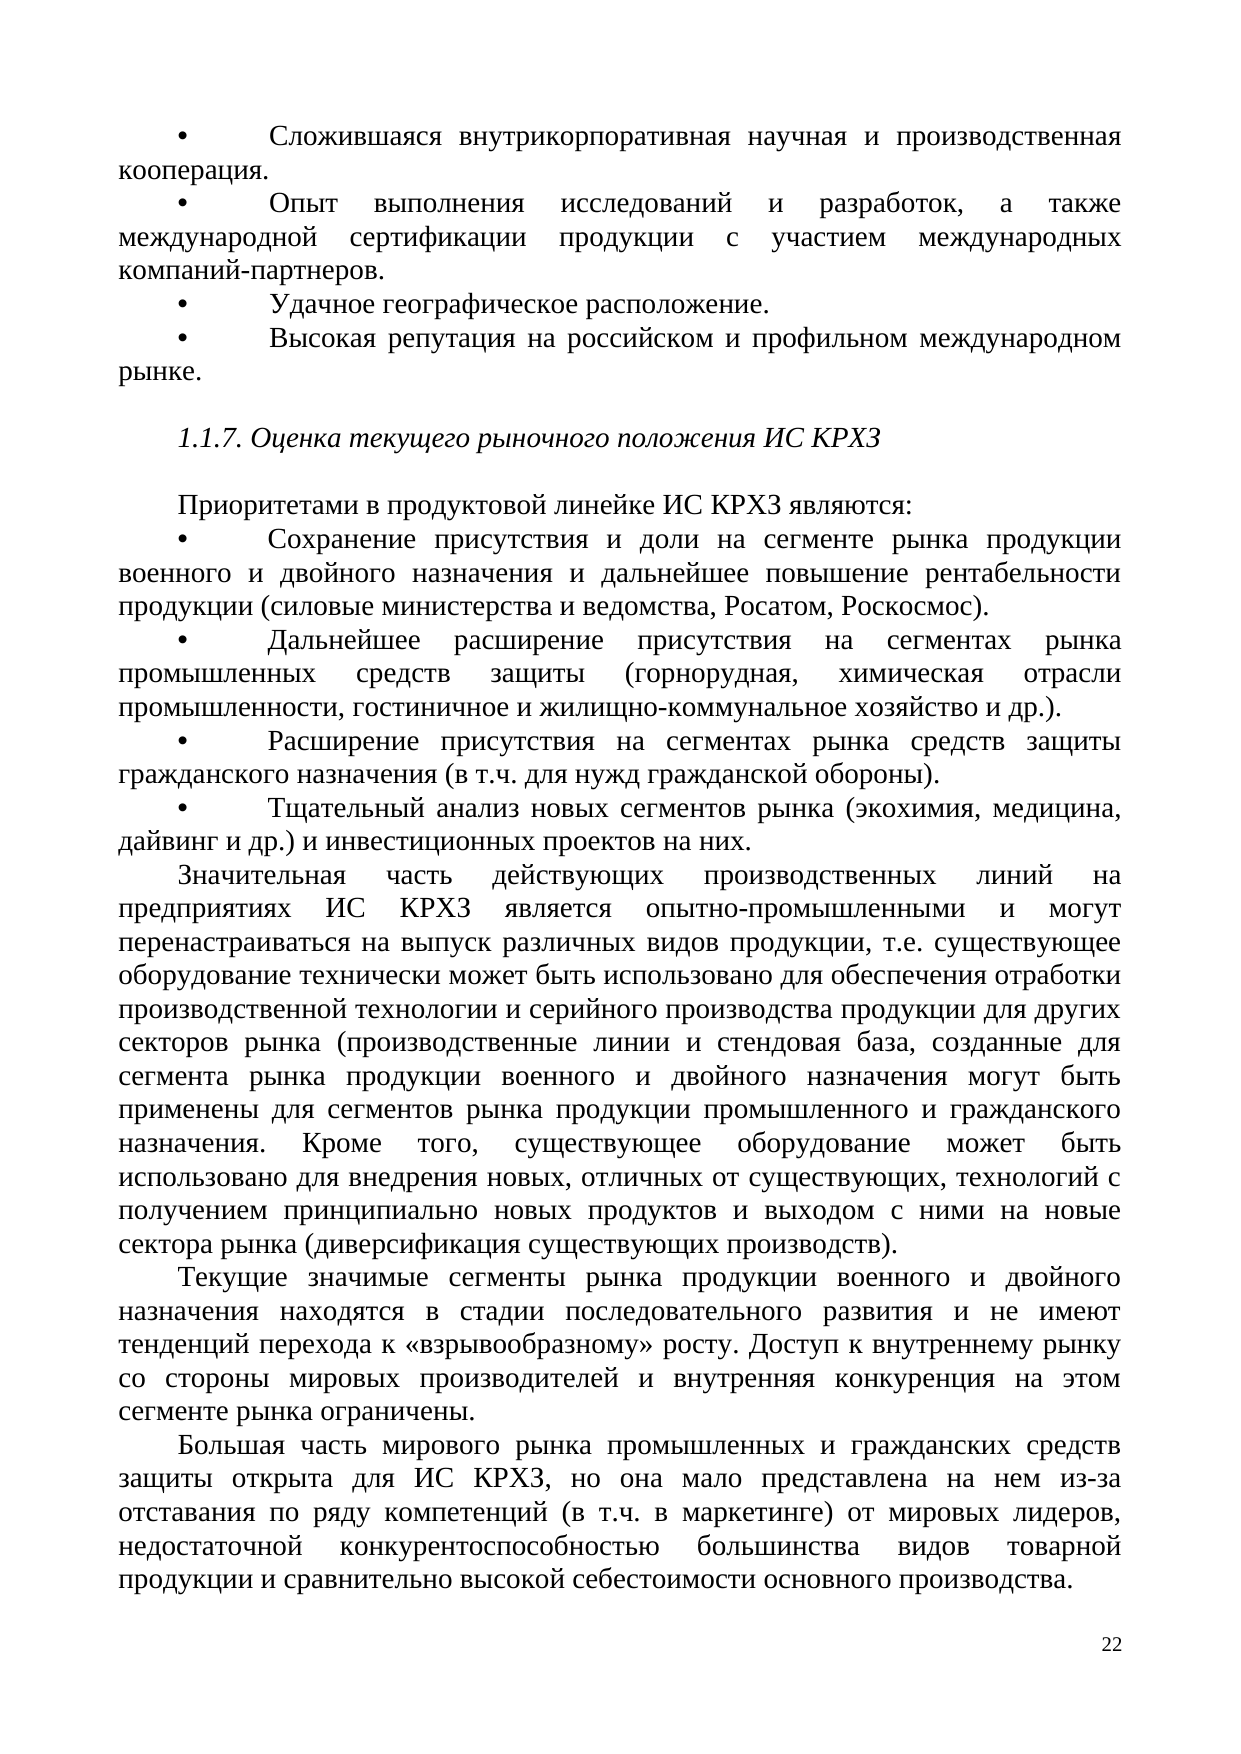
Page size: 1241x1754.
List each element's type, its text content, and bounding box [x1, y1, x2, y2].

list Высокая репутация на российском и профильном международном рынке. [118, 320, 1122, 387]
text Текущие значимые сегменты рынка продукции военного и двойного назначения находятся в стадии последовательного развития и не имеют тенденций перехода к «взрывообразному» росту. Доступ к внутреннему рынку со стороны мировых производителей и внутренняя конкуренция на этом сегменте рынка ограничены. [118, 1259, 1122, 1427]
list Сложившаяся внутрикорпоративная научная и производственная кооперация. [118, 118, 1122, 185]
list Удачное географическое расположение. [118, 286, 1122, 320]
list Расширение присутствия на сегментах рынка средств защиты гражданского назначения (в т.ч. для нужд гражданской обороны). [118, 722, 1122, 790]
list Опыт выполнения исследований и разработок, а также международной сертификации продукции с участием международных компаний-партнеров. [118, 185, 1122, 286]
list Тщательный анализ новых сегментов рынка (экохимия, медицина, дайвинг и др.) и инвестиционных проектов на них. [118, 790, 1122, 857]
text Приоритетами в продуктовой линейке ИС КРХЗ являются: [118, 487, 1122, 521]
text Значительная часть действующих производственных линий на предприятиях ИС КРХЗ является опытно-промышленными и могут перенастраиваться на выпуск различных видов продукции, т.е. существующее оборудование технически может быть использовано для обеспечения отработки производственной технологии и серийного производства продукции для других секторов рынка (производственные линии и стендовая база, созданные для сегмента рынка продукции военного и двойного назначения могут быть применены для сегментов рынка продукции промышленного и гражданского назначения. Кроме того, существующее оборудование может быть использовано для внедрения новых, отличных от существующих, технологий с получением принципиально новых продуктов и выходом с ними на новые сектора рынка (диверсификация существующих производств). [118, 857, 1122, 1259]
list Дальнейшее расширение присутствия на сегментах рынка промышленных средств защиты (горнорудная, химическая отрасли промышленности, гостиничное и жилищно-коммунальное хозяйство и др.). [118, 622, 1122, 722]
text Большая часть мирового рынка промышленных и гражданских средств защиты открыта для ИС КРХЗ, но она мало представлена на нем из-за отставания по ряду компетенций (в т.ч. в маркетинге) от мировых лидеров, недостаточной конкурентоспособностью большинства видов товарной продукции и сравнительно высокой себестоимости основного производства. [118, 1427, 1122, 1595]
list Сохранение присутствия и доли на сегменте рынка продукции военного и двойного назначения и дальнейшее повышение рентабельности продукции (силовые министерства и ведомства, Росатом, Роскосмос). [118, 521, 1122, 622]
text 1.1.7. Оценка текущего рыночного положения ИС КРХЗ [118, 420, 1122, 454]
